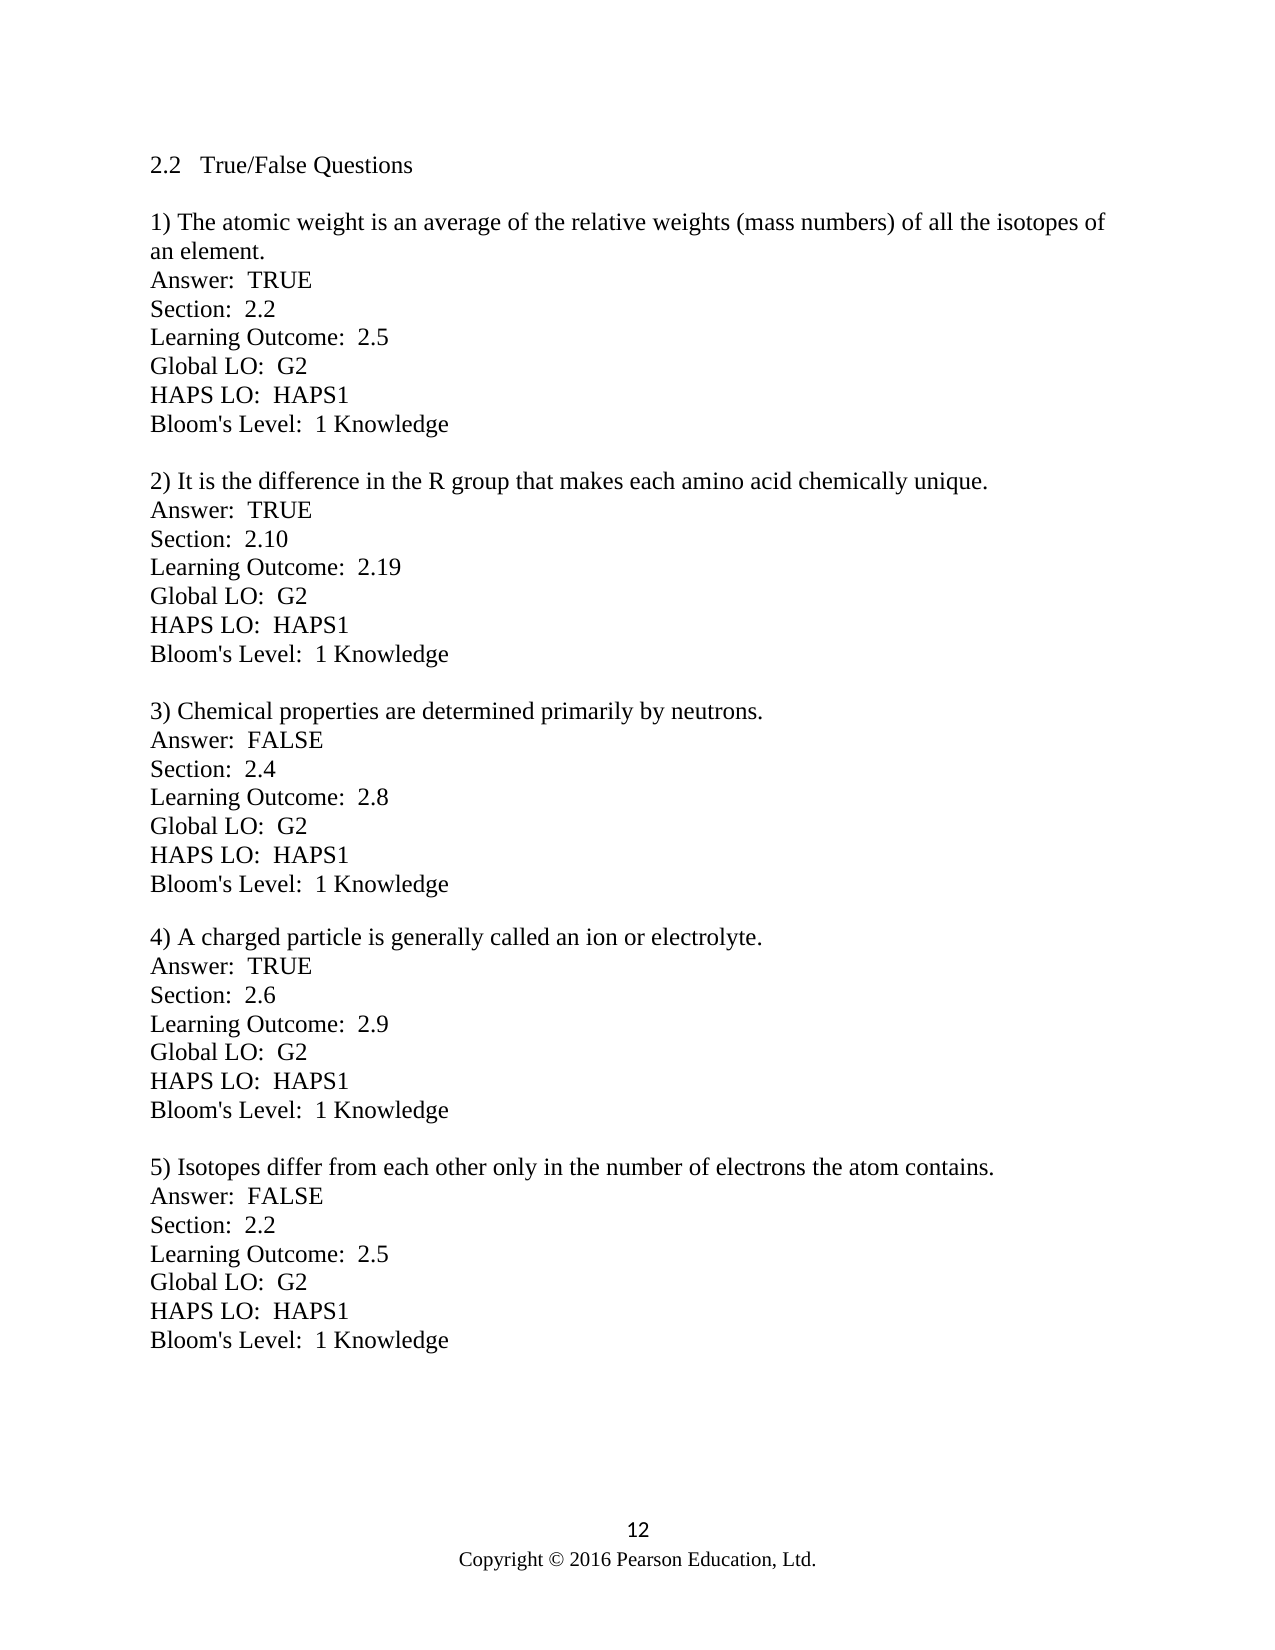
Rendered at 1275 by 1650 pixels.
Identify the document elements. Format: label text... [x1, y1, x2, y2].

text Answer: FALSE [150, 725, 1125, 754]
text Bloom's Level: 1 Knowledge [150, 1095, 1125, 1124]
text Learning Outcome: 2.9 [150, 1009, 1125, 1037]
text Section: 2.4 [150, 754, 1125, 782]
text Global LO: G2 [150, 811, 1125, 840]
text Bloom's Level: 1 Knowledge [150, 639, 1125, 667]
text 2) It is the difference in the R group that makes each amino acid chemically unique. [150, 466, 1125, 495]
text HAPS LO: HAPS1 [150, 1296, 1125, 1325]
text 1) The atomic weight is an average of the relative weights (mass numbers) of all the isotopes of an element. [150, 207, 1125, 265]
text Answer: TRUE [150, 265, 1125, 294]
text Bloom's Level: 1 Knowledge [150, 869, 1125, 897]
text Global LO: G2 [150, 351, 1125, 380]
text HAPS LO: HAPS1 [150, 380, 1125, 409]
text Bloom's Level: 1 Knowledge [150, 1325, 1125, 1354]
text Answer: TRUE [150, 495, 1125, 524]
text Learning Outcome: 2.5 [150, 322, 1125, 351]
text Learning Outcome: 2.8 [150, 782, 1125, 811]
text Section: 2.10 [150, 524, 1125, 552]
text 2.2 True/False Questions [150, 150, 1125, 179]
text Section: 2.6 [150, 980, 1125, 1009]
text Section: 2.2 [150, 294, 1125, 322]
text 5) Isotopes differ from each other only in the number of electrons the atom contains. [150, 1152, 1125, 1181]
text Bloom's Level: 1 Knowledge [150, 409, 1125, 437]
text 3) Chemical properties are determined primarily by neutrons. [150, 696, 1125, 725]
text Answer: TRUE [150, 951, 1125, 980]
text HAPS LO: HAPS1 [150, 610, 1125, 639]
text 4) A charged particle is generally called an ion or electrolyte. [150, 922, 1125, 951]
text Learning Outcome: 2.5 [150, 1239, 1125, 1267]
text Global LO: G2 [150, 581, 1125, 610]
text HAPS LO: HAPS1 [150, 840, 1125, 869]
text Global LO: G2 [150, 1267, 1125, 1296]
text Learning Outcome: 2.19 [150, 552, 1125, 581]
text Global LO: G2 [150, 1037, 1125, 1066]
text HAPS LO: HAPS1 [150, 1066, 1125, 1095]
text Answer: FALSE [150, 1181, 1125, 1210]
text Section: 2.2 [150, 1210, 1125, 1239]
